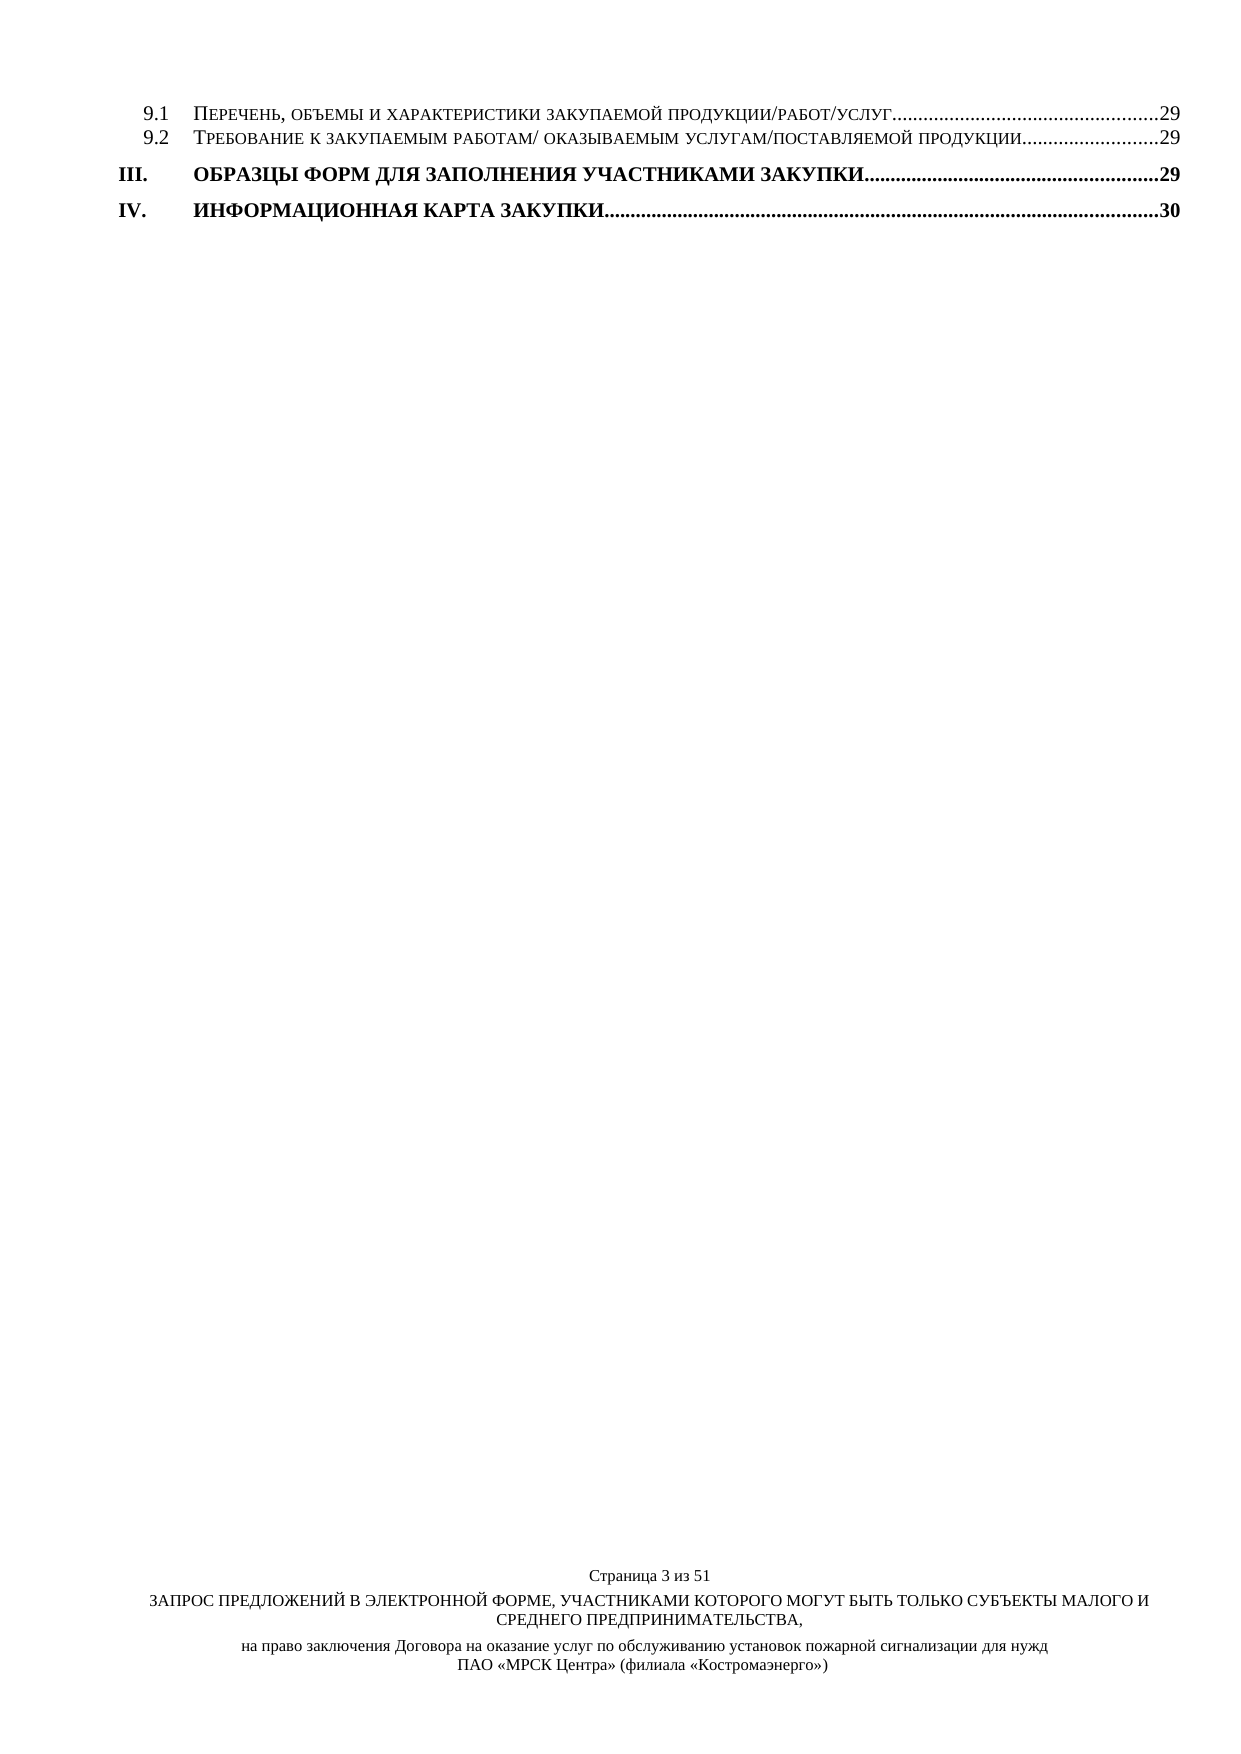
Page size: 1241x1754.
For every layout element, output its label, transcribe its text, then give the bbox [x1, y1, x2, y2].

text 9.2 Требование к закупаемым работам/ оказываемым услугам/поставляемой продукции 29 [143, 125, 1181, 149]
text IV. ИНФОРМАЦИОННАЯ КАРТА ЗАКУПКИ 30 [118, 198, 1181, 222]
text III. ОБРАЗЦЫ ФОРМ ДЛЯ ЗАПОЛНЕНИЯ УЧАСТНИКАМИ ЗАКУПКИ 29 [118, 162, 1181, 186]
text 9.1 Перечень, объемы и характеристики закупаемой продукции/работ/услуг 29 [143, 101, 1181, 125]
